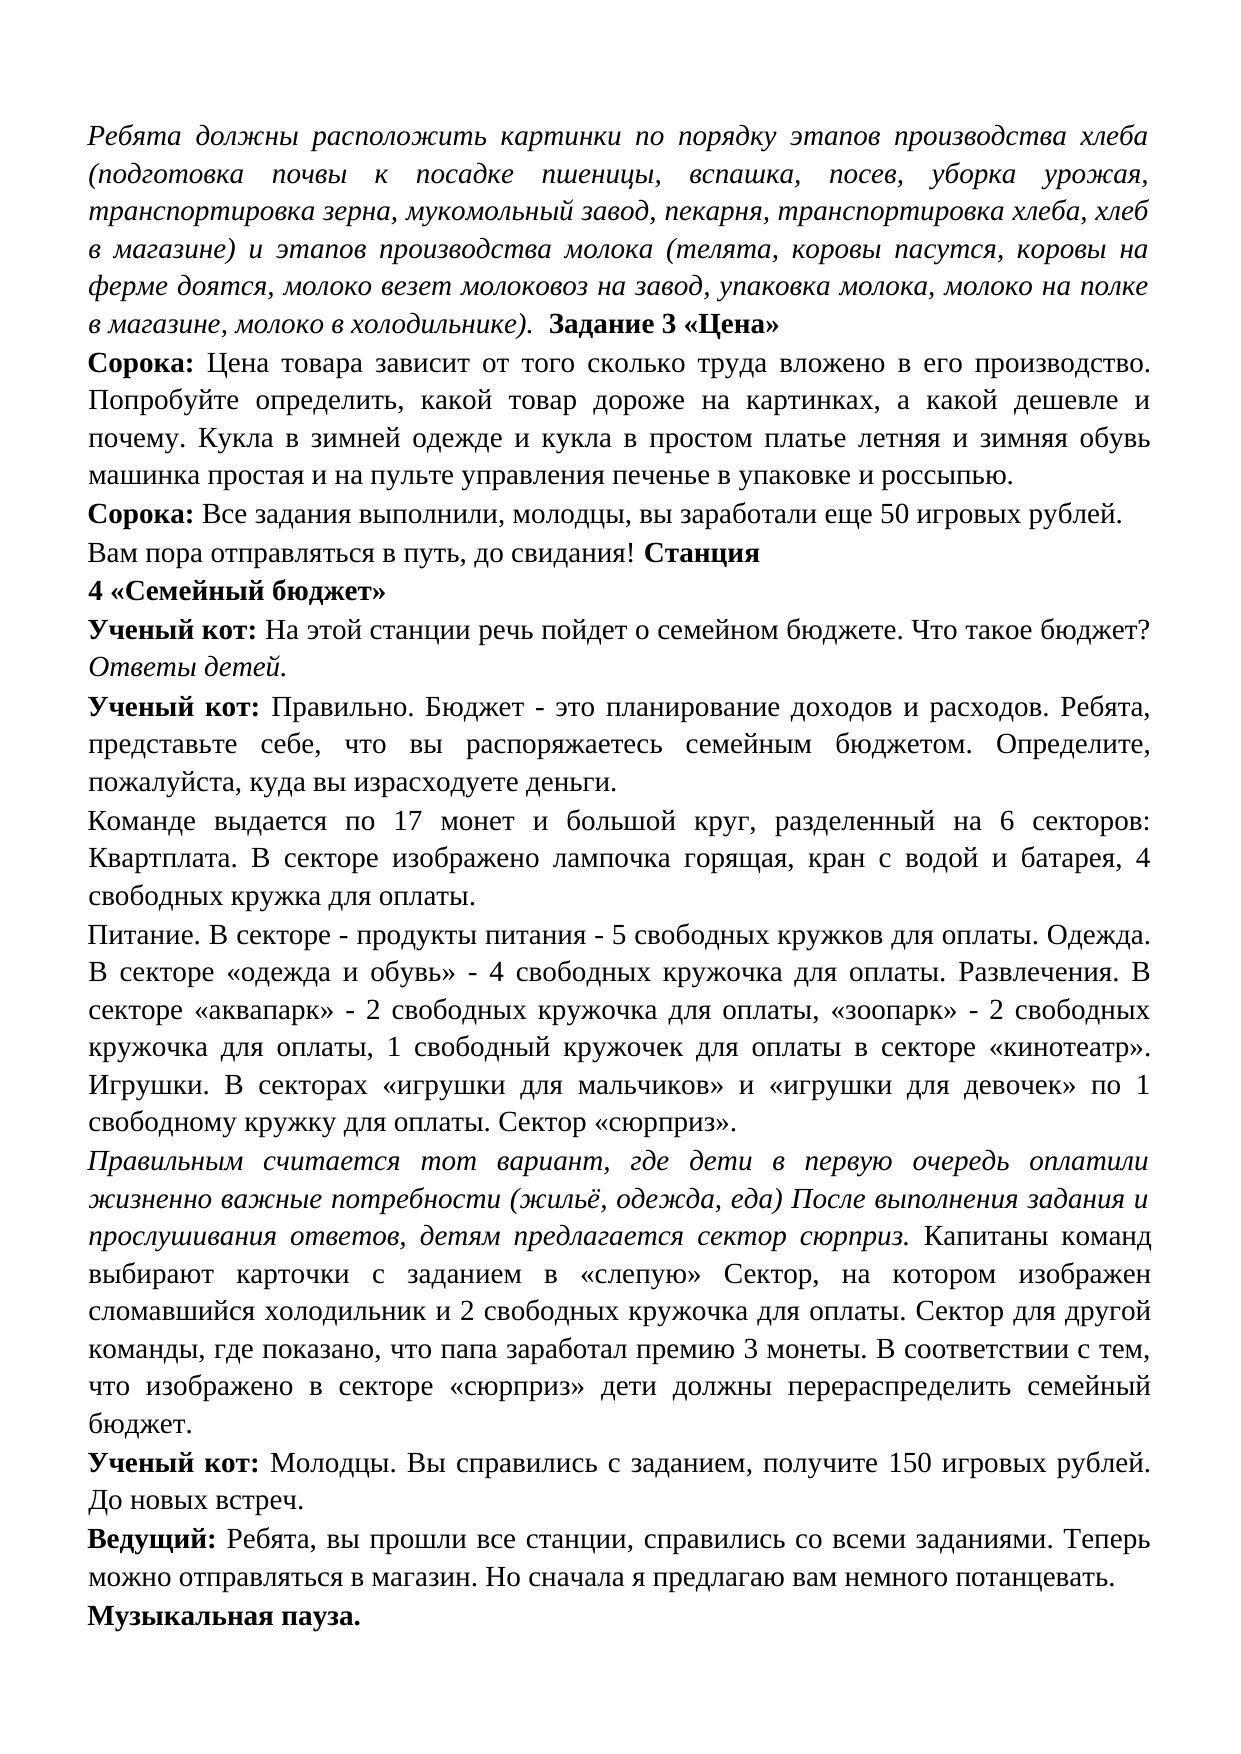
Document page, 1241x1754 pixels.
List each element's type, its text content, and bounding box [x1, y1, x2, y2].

text Команде выдается по 17 монет и большой круг, разделенный на 6 секторов: Квартплата. В секторе изображено лампочка горящая, кран с водой и батарея, 4 свободных кружка для оплаты. [87, 803, 1152, 911]
text Сорока: Цена товара зависит от того сколько труда вложено в его производство. Попробуйте определить, какой товар дороже на картинках, а какой дешевле и почему. Кукла в зимней одежде и кукла в простом платье летняя и зимняя обувь машинка простая и на пульте управления печенье в упаковке и россыпью. [87, 345, 1152, 491]
text Ученый кот: На этой станции речь пойдет о семейном бюджете. Что такое бюджет? Ответы детей. [87, 612, 1152, 683]
text Вам пора отправляться в путь, до свидания! Станция 4 «Семейный бюджет» [87, 536, 760, 607]
text Ученый кот: Молодцы. Вы справились с заданием, получите 150 игровых рублей. До новых встреч. [87, 1445, 1152, 1516]
text Ребята должны расположить картинки по порядку этапов производства хлеба (подготовка почвы к посадке пшеницы, вспашка, посев, уборка урожая, транспортировка зерна, мукомольный завод, пекарня, транспортировка хлеба, хлеб в магазине) и этапов производства молока (телята, коровы пасутся, коровы на ферме доятся, молоко везет молоковоз на завод, упаковка молока, молоко на полке в магазине, молоко в холодильнике). Задание 3 «Цена» [87, 118, 1152, 339]
text Правильным считается тот вариант, где дети в первую очередь оплатили жизненно важные потребности (жильё, одежда, еда) После выполнения задания и прослушивания ответов, детям предлагается сектор сюрприз. Капитаны команд выбирают карточки с заданием в «слепую» Сектор, на котором изображен сломавшийся холодильник и 2 свободных кружочка для оплаты. Сектор для другой команды, где показано, что папа заработал премию 3 монеты. В соответствии с тем, что изображено в секторе «сюрприз» дети должны перераспределить семейный бюджет. [87, 1143, 1152, 1439]
text Питание. В секторе - продукты питания - 5 свободных кружков для оплаты. Одежда. В секторе «одежда и обувь» - 4 свободных кружочка для оплаты. Развлечения. В секторе «аквапарк» - 2 свободных кружочка для оплаты, «зоопарк» - 2 свободных кружочка для оплаты, 1 свободный кружочек для оплаты в секторе «кинотеатр». Игрушки. В секторах «игрушки для мальчиков» и «игрушки для девочек» по 1 свободному кружку для оплаты. Сектор «сюрприз». [87, 917, 1152, 1138]
text Музыкальная пауза. [87, 1598, 1155, 1632]
text Ученый кот: Правильно. Бюджет - это планирование доходов и расходов. Ребята, представьте себе, что вы распоряжаетесь семейным бюджетом. Определите, пожалуйста, куда вы израсходуете деньги. [87, 689, 1152, 797]
text Ведущий: Ребята, вы прошли все станции, справились со всеми заданиями. Теперь можно отправляться в магазин. Но сначала я предлагаю вам немного потанцевать. [87, 1521, 1152, 1592]
text Сорока: Все задания выполнили, молодцы, вы заработали еще 50 игровых рублей. [87, 496, 1152, 530]
